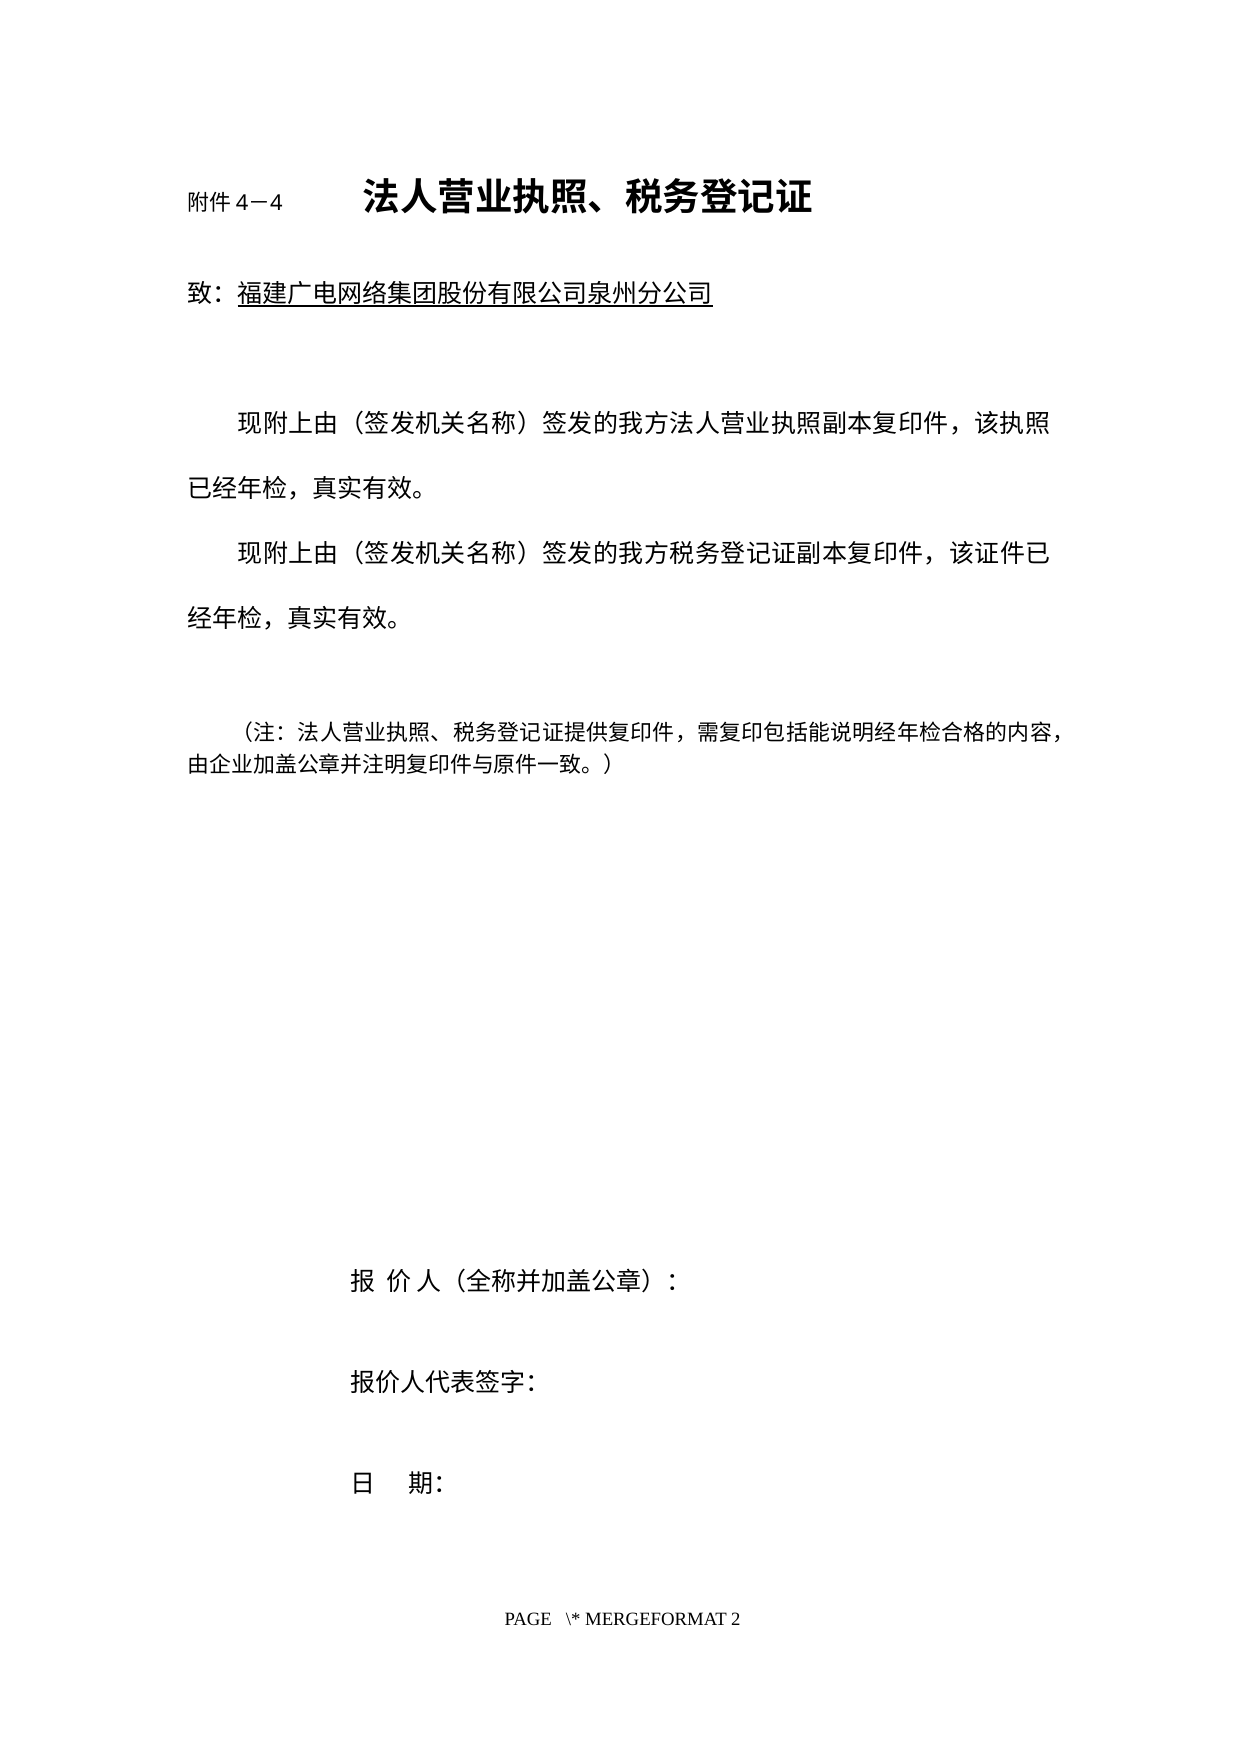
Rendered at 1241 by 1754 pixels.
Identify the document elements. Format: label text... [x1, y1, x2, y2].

text 附件4－4 法人营业执照、税务登记证 [187, 162, 1053, 227]
text 日 期： [187, 1449, 1053, 1514]
text 现附上由（签发机关名称）签发的我方法人营业执照副本复印件，该执照已经年检，真实有效。 [187, 389, 1053, 519]
text 现附上由（签发机关名称）签发的我方税务登记证副本复印件，该证件已经年检，真实有效。 [187, 519, 1053, 649]
text （注：法人营业执照、税务登记证提供复印件，需复印包括能说明经年检合格的内容，由企业加盖公章并注明复印件与原件一致。） [187, 714, 1053, 779]
text 致：福建广电网络集团股份有限公司泉州分公司 [187, 259, 1053, 324]
text 报 价 人（全称并加盖公章）： [187, 1247, 1053, 1312]
text 报价人代表签字： [187, 1348, 1053, 1413]
